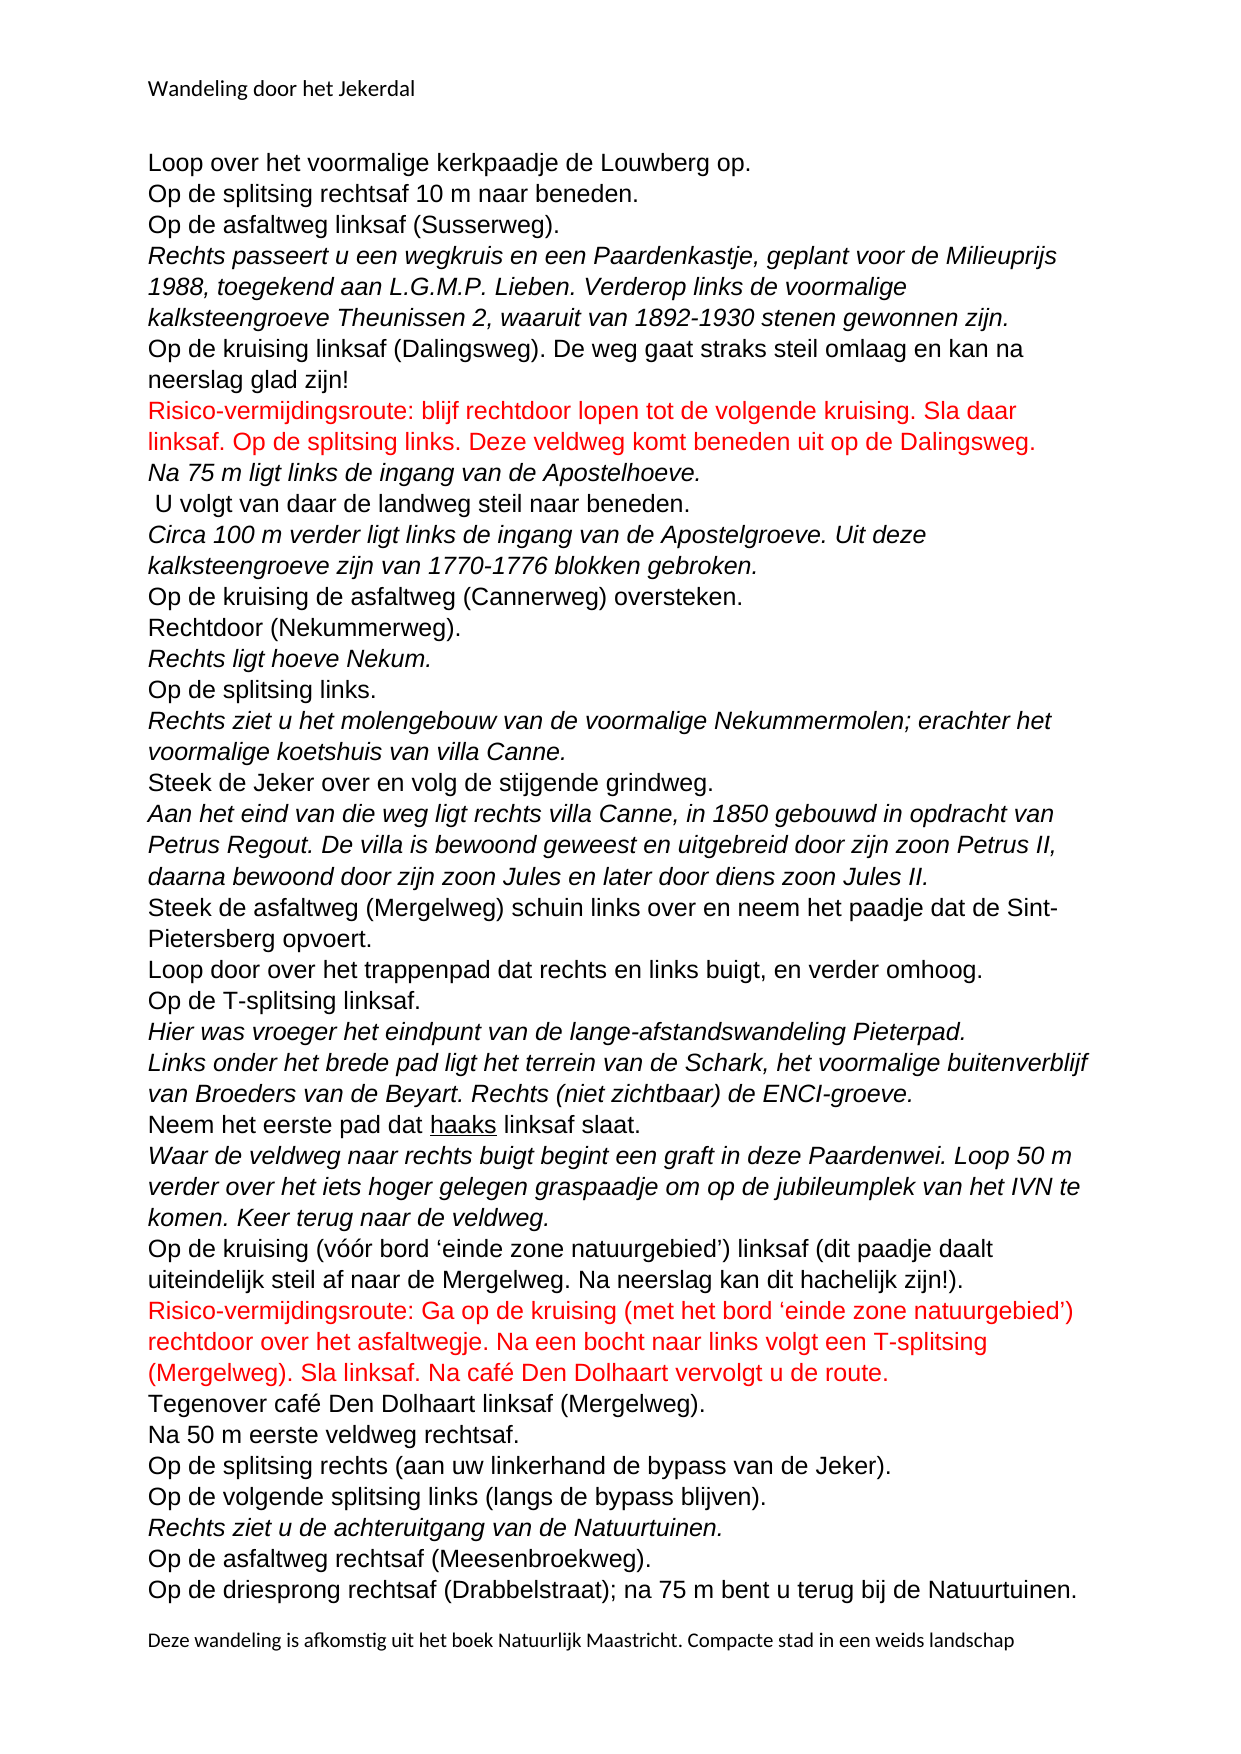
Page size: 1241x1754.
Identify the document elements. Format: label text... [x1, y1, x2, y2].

text Op de splitsing links. [148, 675, 1093, 704]
text Rechts ziet u de achteruitgang van de Natuurtuinen. [148, 1513, 1093, 1542]
text Op de kruising de asfaltweg (Cannerweg) oversteken. [148, 582, 1093, 611]
text Na 50 m eerste veldweg rechtsaf. [148, 1420, 1093, 1449]
text Hier was vroeger het eindpunt van de lange-afstandswandeling Pieterpad. [148, 1017, 1093, 1046]
text Op de splitsing rechtsaf 10 m naar beneden. [148, 179, 1093, 207]
text Steek de Jeker over en volg de stijgende grindweg. [148, 768, 1093, 797]
text Op de kruising (vóór bord ‘einde zone natuurgebied’) linksaf (dit paadje daalt uiteindelijk steil af naar de Mergelweg. Na neerslag kan dit hachelijk zijn!). [148, 1234, 1093, 1294]
text Rechts ziet u het molengebouw van de voormalige Nekummermolen; erachter het voormalige koetshuis van villa Canne. [148, 706, 1093, 766]
text U volgt van daar de landweg steil naar beneden. [148, 489, 1093, 518]
text Neem het eerste pad dat haaks linksaf slaat. [148, 1110, 1093, 1139]
text Rechts passeert u een wegkruis en een Paardenkastje, geplant voor de Milieuprijs 1988, toegekend aan L.G.M.P. Lieben. Verderop links de voormalige kalksteengroeve Theunissen 2, waaruit van 1892-1930 stenen gewonnen zijn. [148, 241, 1093, 332]
text Na 75 m ligt links de ingang van de Apostelhoeve. [148, 458, 1093, 487]
text Risico-vermijdingsroute: Ga op de kruising (met het bord ‘einde zone natuurgebied’) rechtdoor over het asfaltwegje. Na een bocht naar links volgt een T-splitsing (Mergelweg). Sla linksaf. Na café Den Dolhaart vervolgt u de route. [148, 1296, 1093, 1387]
text Waar de veldweg naar rechts buigt begint een graft in deze Paardenwei. Loop 50 m verder over het iets hoger gelegen graspaadje om op de jubileumplek van het IVN te komen. Keer terug naar de veldweg. [148, 1141, 1093, 1232]
text Op de kruising linksaf (Dalingsweg). De weg gaat straks steil omlaag en kan na neerslag glad zijn! [148, 334, 1093, 394]
text Risico-vermijdingsroute: blijf rechtdoor lopen tot de volgende kruising. Sla daar linksaf. Op de splitsing links. Deze veldweg komt beneden uit op de Dalingsweg. [148, 396, 1093, 456]
text Steek de asfaltweg (Mergelweg) schuin links over en neem het paadje dat de Sint-Pietersberg opvoert. [148, 893, 1093, 952]
text Circa 100 m verder ligt links de ingang van de Apostelgroeve. Uit deze kalksteengroeve zijn van 1770-1776 blokken gebroken. [148, 520, 1093, 580]
text Rechts ligt hoeve Nekum. [148, 644, 1093, 673]
text Op de splitsing rechts (aan uw linkerhand de bypass van de Jeker). [148, 1451, 1093, 1480]
text Loop door over het trappenpad dat rechts en links buigt, en verder omhoog. [148, 955, 1093, 983]
text Tegenover café Den Dolhaart linksaf (Mergelweg). [148, 1389, 1093, 1418]
text Op de T-splitsing linksaf. [148, 986, 1093, 1014]
text Op de asfaltweg rechtsaf (Meesenbroekweg). [148, 1544, 1093, 1573]
text Aan het eind van die weg ligt rechts villa Canne, in 1850 gebouwd in opdracht van Petrus Regout. De villa is bewoond geweest en uitgebreid door zijn zoon Petrus II, daarna bewoond door zijn zoon Jules en later door diens zoon Jules II. [148, 799, 1093, 890]
text Rechtdoor (Nekummerweg). [148, 613, 1093, 642]
text Op de driesprong rechtsaf (Drabbelstraat); na 75 m bent u terug bij de Natuurtuinen. [148, 1576, 1093, 1604]
text Op de volgende splitsing links (langs de bypass blijven). [148, 1482, 1093, 1511]
text Loop over het voormalige kerkpaadje de Louwberg op. [148, 148, 1093, 176]
text Op de asfaltweg linksaf (Susserweg). [148, 210, 1093, 238]
text Links onder het brede pad ligt het terrein van de Schark, het voormalige buitenverblijf van Broeders van de Beyart. Rechts (niet zichtbaar) de ENCI-groeve. [148, 1048, 1093, 1108]
